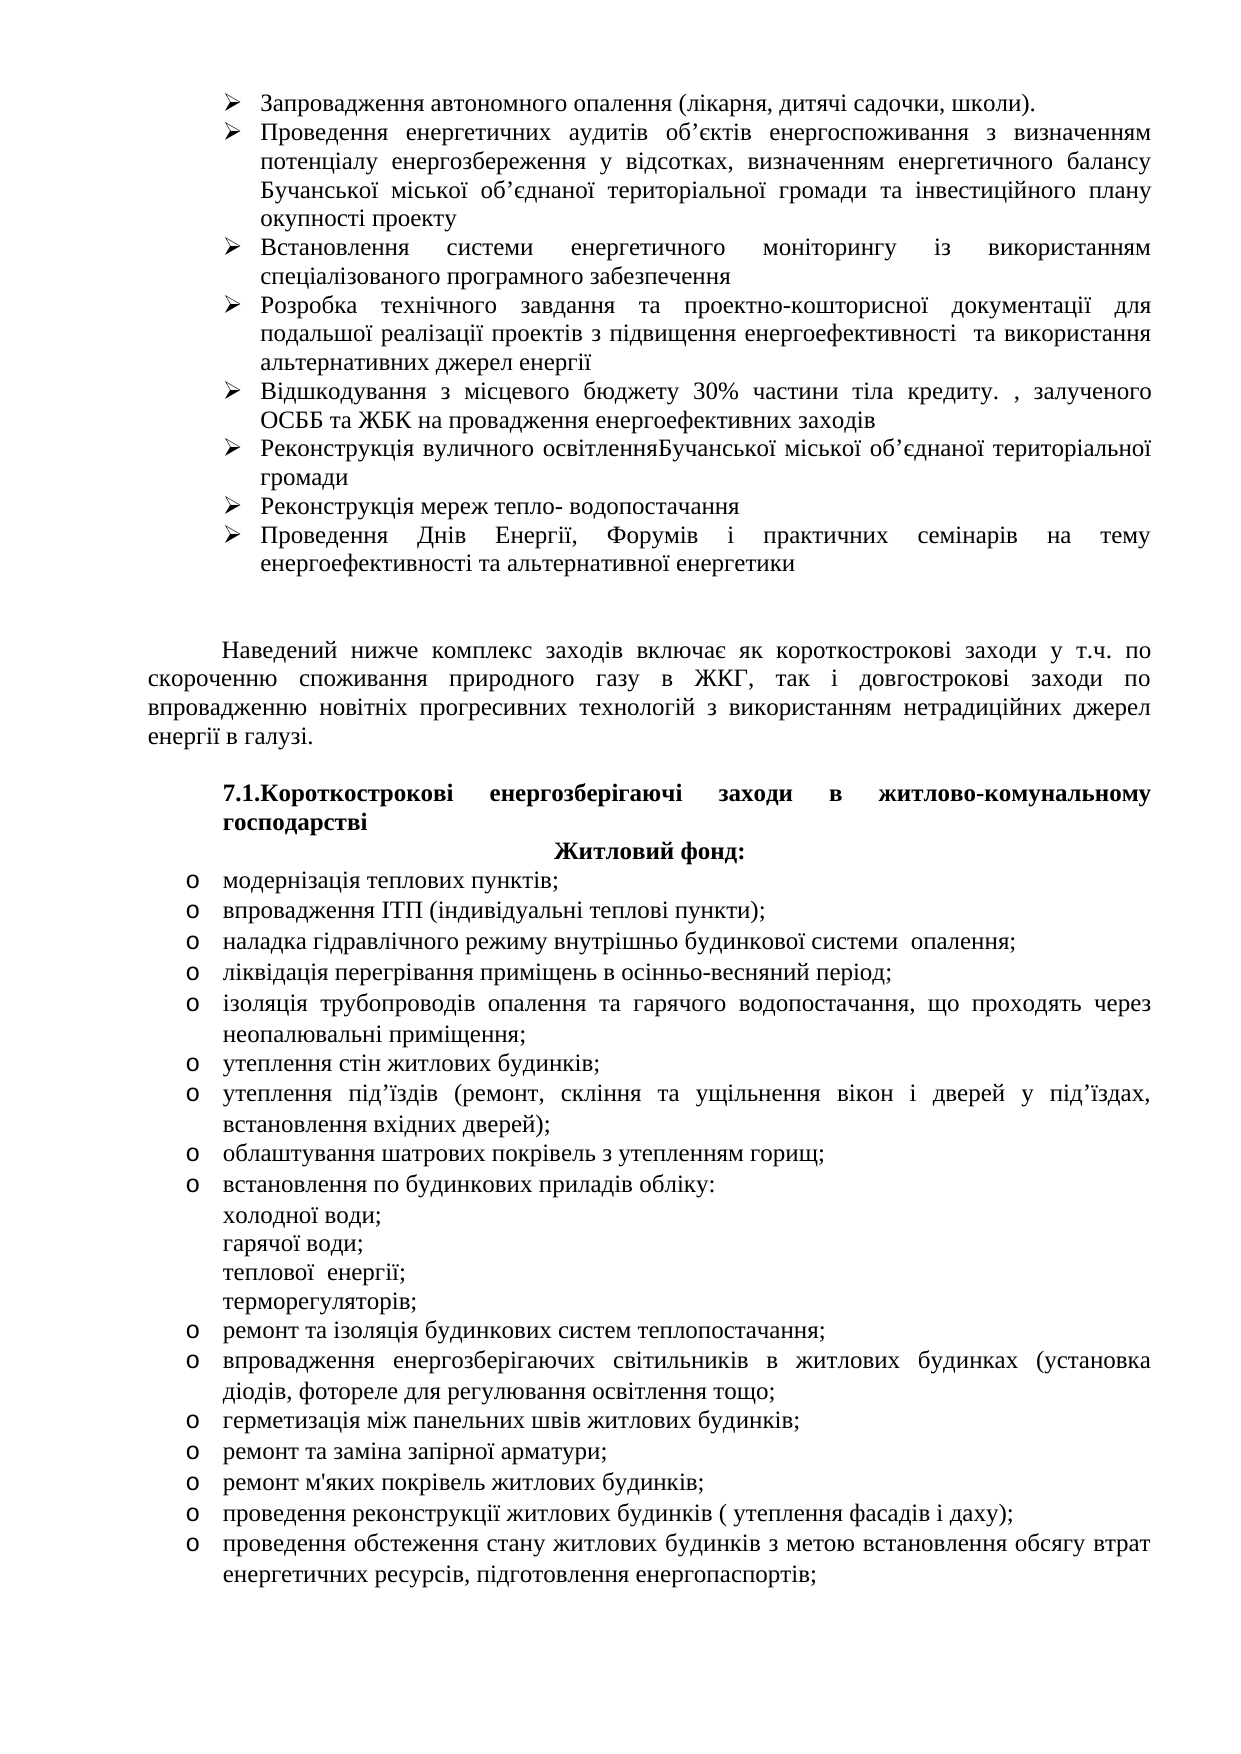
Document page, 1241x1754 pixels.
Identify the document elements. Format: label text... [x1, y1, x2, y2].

list Запровадження автономного опалення (лікарня, дитячі садочки, школи). [223, 88, 1152, 117]
list ізоляція трубопроводів опалення та гарячого водопостачання, що проходять через неопалювальні приміщення; [185, 988, 1152, 1048]
text Наведений нижче комплекс заходів включає як короткострокові заходи у т.ч. по скороченню споживання природного газу в ЖКГ, так і довгострокові заходи по впровадженню новітніх прогресивних технологій з використанням нетрадиційних джерел енергії в галузі. [148, 635, 1152, 750]
list Встановлення системи енергетичного моніторингу із використанням спеціалізованого програмного забезпечення [223, 232, 1152, 290]
list ремонт та ізоляція будинкових систем теплопостачання; [185, 1315, 1152, 1346]
text теплової енергії; [223, 1257, 1152, 1286]
list Відшкодування з місцевого бюджету 30% частини тіла кредиту. , залученого ОСББ та ЖБК на провадження енергоефективних заходів [223, 376, 1152, 433]
list встановлення по будинкових приладів обліку: [185, 1169, 1152, 1200]
list наладка гідравлічного режиму внутрішньо будинкової системи опалення; [185, 926, 1152, 957]
list ліквідація перегрівання приміщень в осінньо-весняний період; [185, 957, 1152, 988]
list утеплення під’їздів (ремонт, скління та ущільнення вікон і дверей у під’їздах, встановлення вхідних дверей); [185, 1078, 1152, 1138]
list проведення реконструкції житлових будинків ( утеплення фасадів і даху); [185, 1498, 1152, 1528]
text 7.1.Короткострокові енергозберігаючі заходи в житлово-комунальному господарстві [223, 778, 1152, 836]
list Реконструкція вуличного освітленняБучанської міської об’єднаної територіальної громади [223, 433, 1152, 491]
list Проведення Днів Енергії, Форумів і практичних семінарів на тему енергоефективності та альтернативної енергетики [223, 520, 1152, 577]
list облаштування шатрових покрівель з утепленням горищ; [185, 1138, 1152, 1169]
list впровадження ІТП (індивідуальні теплові пункти); [185, 896, 1152, 926]
list утеплення стін житлових будинків; [185, 1048, 1152, 1078]
text терморегуляторів; [223, 1286, 1152, 1315]
list проведення обстеження стану житлових будинків з метою встановлення обсягу втрат енергетичних ресурсів, підготовлення енергопаспортів; [185, 1528, 1152, 1588]
text Житловий фонд: [148, 836, 1152, 865]
list Реконструкція мереж тепло- водопостачання [223, 491, 1152, 520]
list Проведення енергетичних аудитів об’єктів енергоспоживання з визначенням потенціалу енергозбереження у відсотках, визначенням енергетичного балансу Бучанської міської об’єднаної територіальної громади та інвестиційного плану окупності проекту [223, 117, 1152, 232]
list герметизація між панельних швів житлових будинків; [185, 1405, 1152, 1436]
list ремонт та заміна запірної арматури; [185, 1436, 1152, 1467]
list Розробка технічного завдання та проектно-кошторисної документації для подальшої реалізації проектів з підвищення енергоефективності та використання альтернативних джерел енергії [223, 290, 1152, 376]
list модернізація теплових пунктів; [185, 865, 1152, 896]
text холодної води; [223, 1200, 1152, 1228]
list впровадження енергозберігаючих світильників в житлових будинках (установка діодів, фотореле для регулювання освітлення тощо; [185, 1346, 1152, 1405]
list ремонт м'яких покрівель житлових будинків; [185, 1467, 1152, 1498]
text гарячої води; [223, 1228, 1152, 1257]
